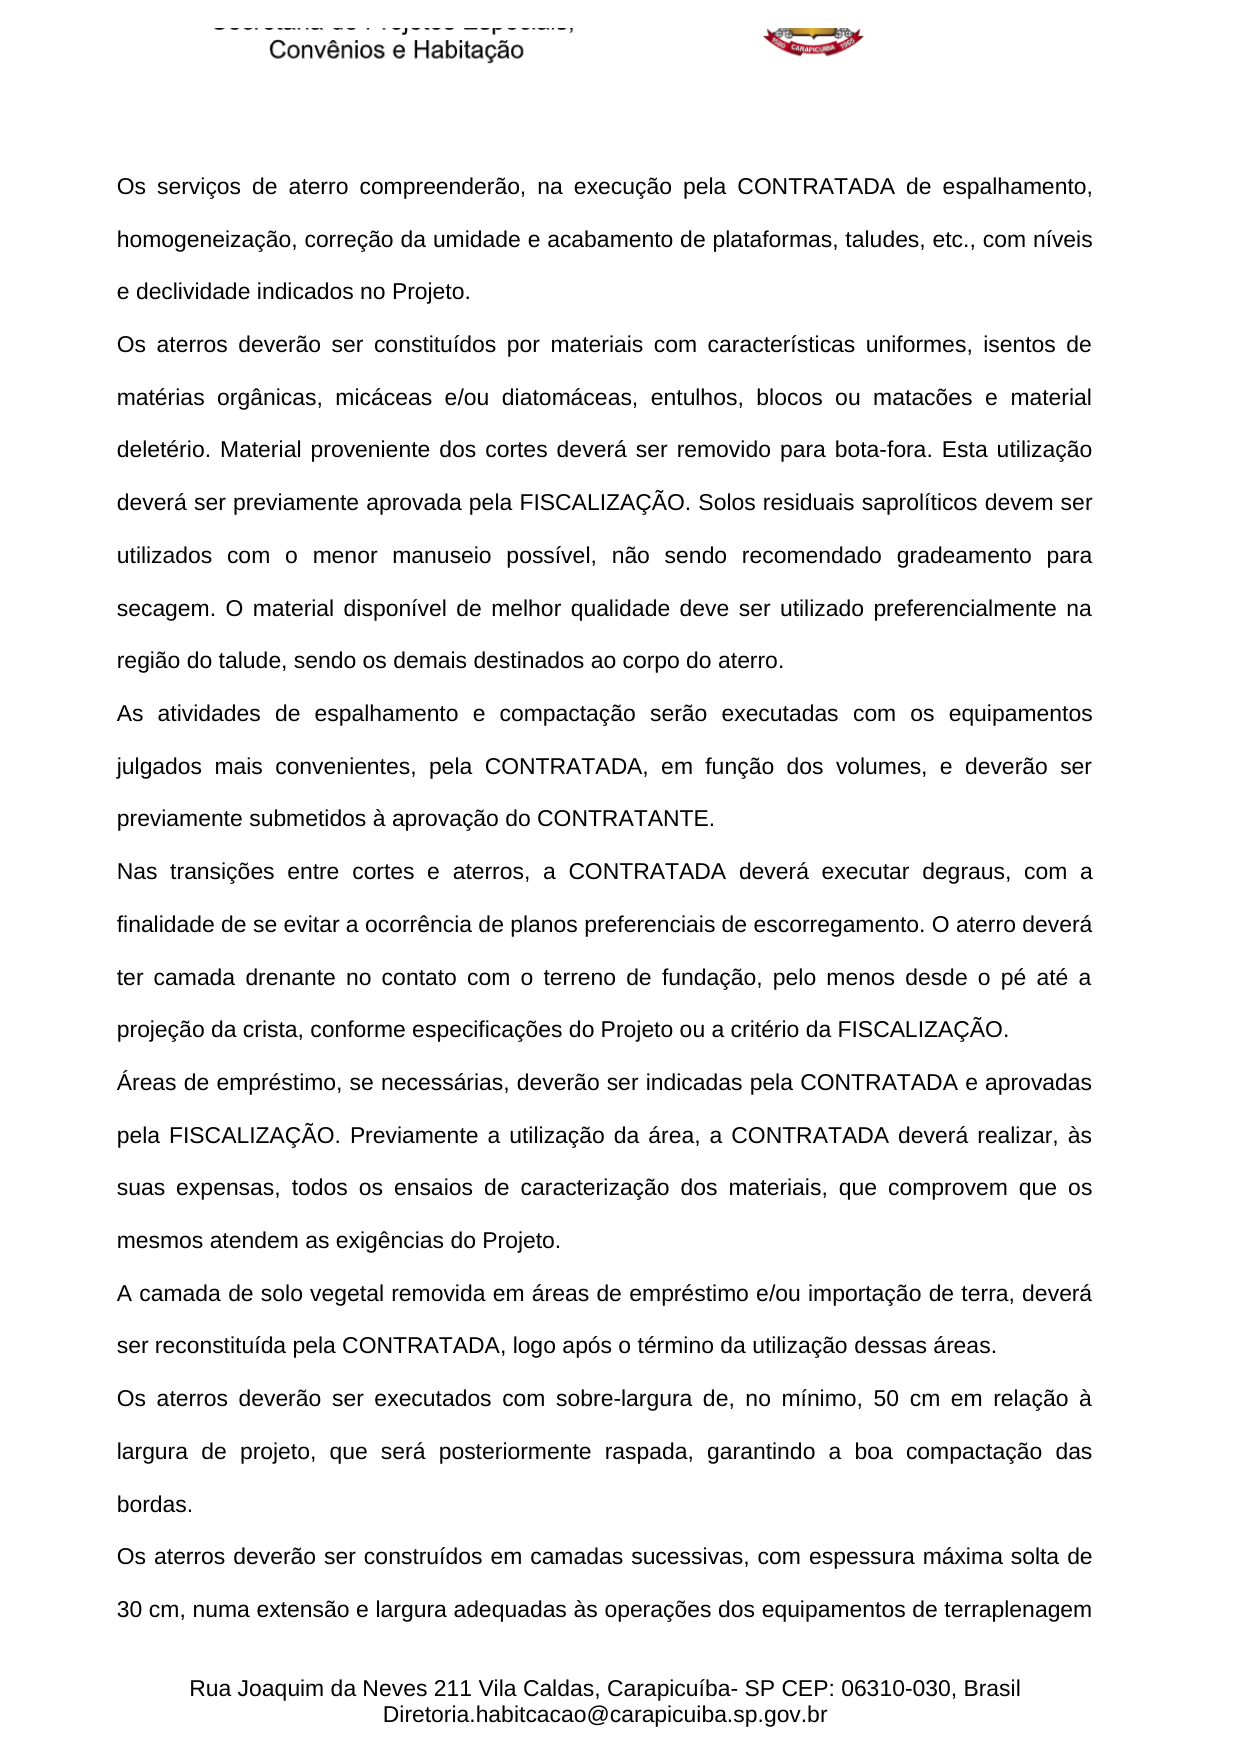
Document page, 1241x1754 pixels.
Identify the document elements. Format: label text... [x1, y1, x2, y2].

text Áreas de empréstimo, se necessárias, deverão ser indicadas pela CONTRATADA e aprovadas pela FISCALIZAÇÃO. Previamente a utilização da área, a CONTRATADA deverá realizar, às suas expensas, todos os ensaios de caracterização dos materiais, que comprovem que os mesmos atendem as exigências do Projeto. [117, 1069, 1093, 1253]
text Os aterros deverão ser constituídos por materiais com características uniformes, isentos de matérias orgânicas, micáceas e/ou diatomáceas, entulhos, blocos ou matacões e material deletério. Material proveniente dos cortes deverá ser removido para bota-fora. Esta utilização deverá ser previamente aprovada pela FISCALIZAÇÃO. Solos residuais saprolíticos devem ser utilizados com o menor manuseio possível, não sendo recomendado gradeamento para secagem. O material disponível de melhor qualidade deve ser utilizado preferencialmente na região do talude, sendo os demais destinados ao corpo do aterro. [117, 331, 1093, 674]
picture [162, 28, 1048, 73]
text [117, 1543, 1093, 1622]
text A camada de solo vegetal removida em áreas de empréstimo e/ou importação de terra, deverá ser reconstituída pela CONTRATADA, logo após o término da utilização dessas áreas. [117, 1280, 1093, 1359]
text As atividades de espalhamento e compactação serão executadas com os equipamentos julgados mais convenientes, pela CONTRATADA, em função dos volumes, e deverão ser previamente submetidos à aprovação do CONTRATANTE. [117, 700, 1093, 832]
text Nas transições entre cortes e aterros, a CONTRATADA deverá executar degraus, com a finalidade de se evitar a ocorrência de planos preferenciais de escorregamento. O aterro deverá ter camada drenante no contato com o terreno de fundação, pelo menos desde o pé até a projeção da crista, conforme especificações do Projeto ou a critério da FISCALIZAÇÃO. [117, 858, 1093, 1043]
text Os serviços de aterro compreenderão, na execução pela CONTRATADA de espalhamento, homogeneização, correção da umidade e acabamento de plataformas, taludes, etc., com níveis e declividade indicados no Projeto. [117, 173, 1093, 305]
text Os aterros deverão ser executados com sobre-largura de, no mínimo, 50 cm em relação à largura de projeto, que será posteriormente raspada, garantindo a boa compactação das bordas. [117, 1385, 1093, 1517]
